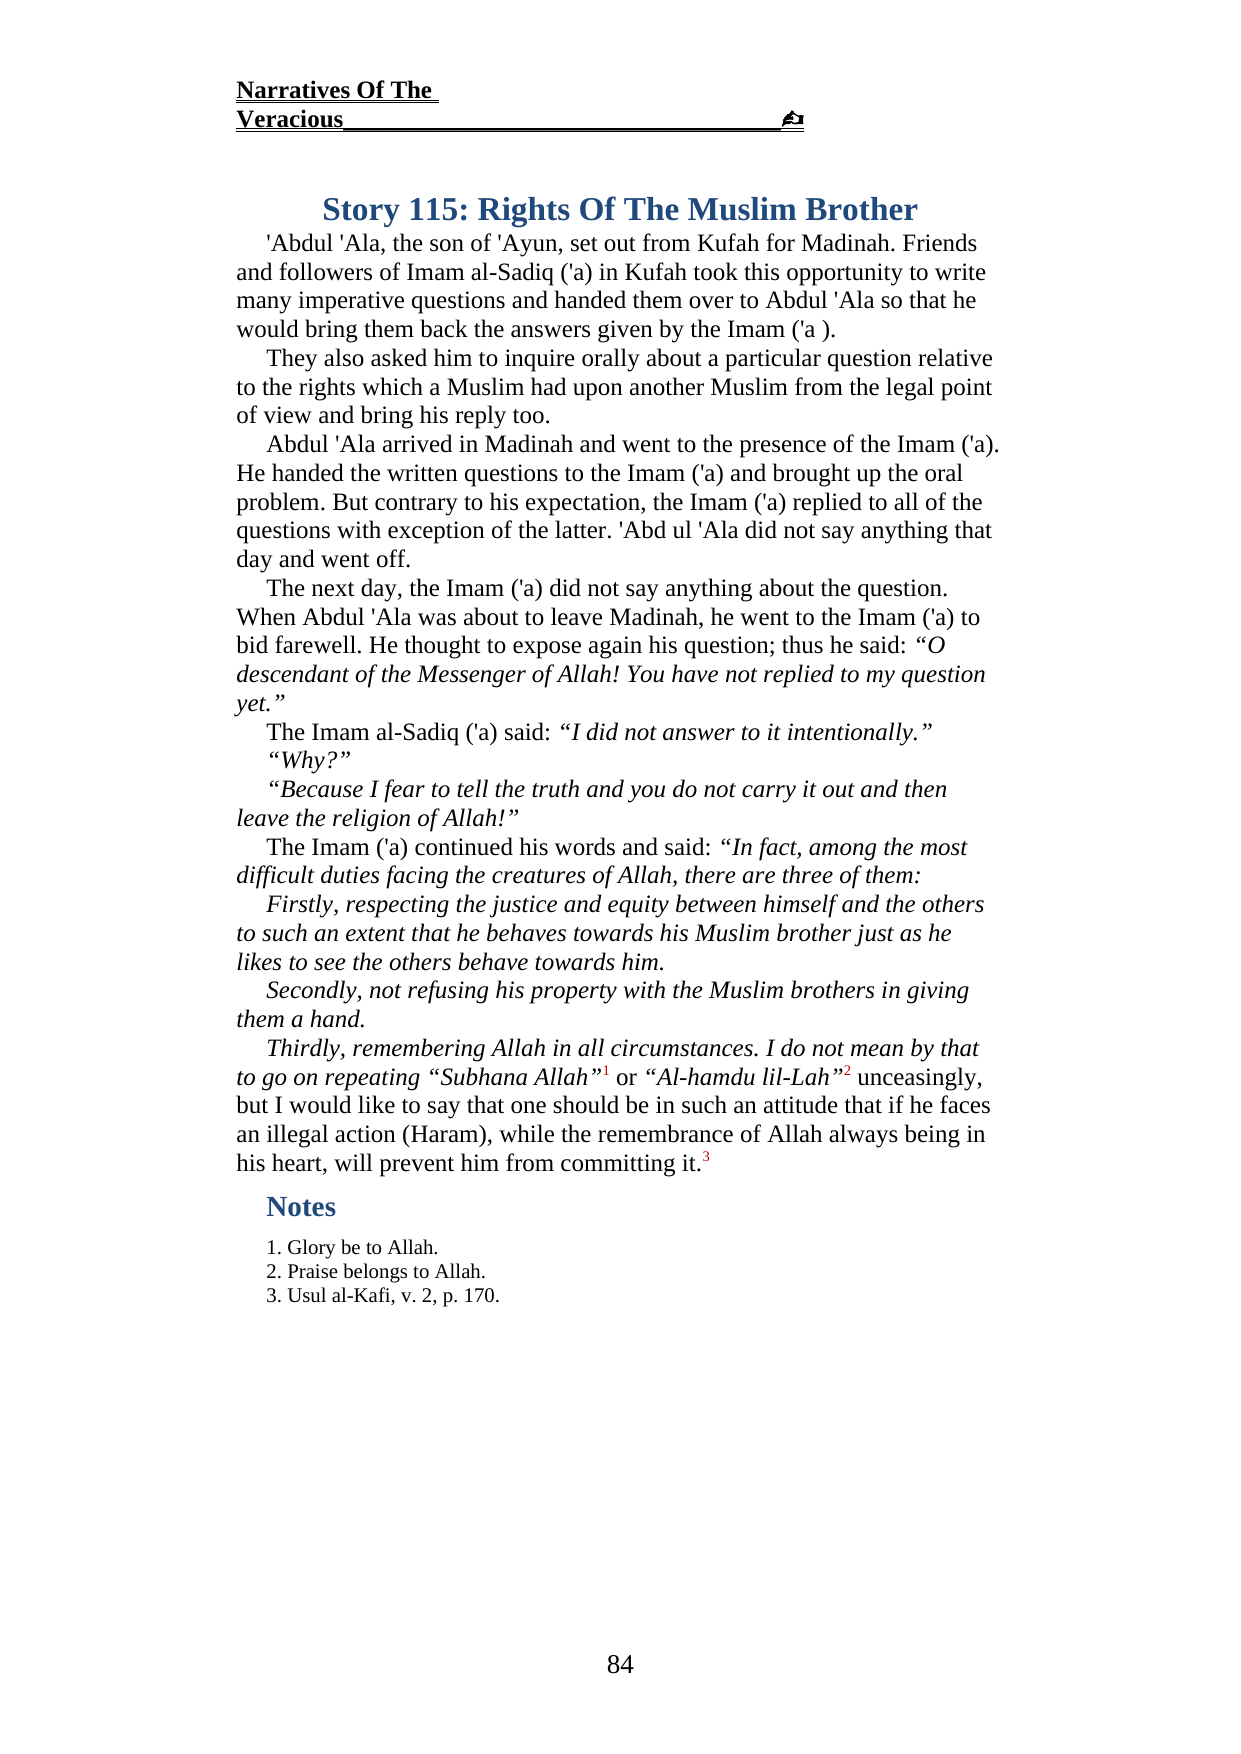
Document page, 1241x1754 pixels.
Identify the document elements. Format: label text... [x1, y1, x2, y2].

text 2. Praise belongs to Allah. [236, 1259, 1004, 1283]
text Secondly, not refusing his property with the Muslim brothers in giving them a hand. [236, 976, 1004, 1033]
text They also asked him to inquire orally about a particular question relative to the rights which a Muslim had upon another Muslim from the legal point of view and bring his reply too. [236, 343, 1004, 429]
text Abdul 'Ala arrived in Madinah and went to the presence of the Imam ('a). He handed the written questions to the Imam ('a) and brought up the oral problem. But contrary to his expectation, the Imam ('a) replied to all of the questions with exception of the latter. 'Abd ul 'Ala did not say anything that day and went off. [236, 429, 1004, 573]
text “Why?” [236, 746, 1004, 774]
text 1. Glory be to Allah. [236, 1235, 1004, 1259]
text “Because I fear to tell the truth and you do not carry it out and then leave the religion of Allah!” [236, 774, 1004, 832]
text The next day, the Imam ('a) did not say anything about the question. When Abdul 'Ala was about to leave Madinah, he went to the Imam ('a) to bid farewell. He thought to expose again his question; thus he said: “O descendant of the Messenger of Allah! You have not replied to my question yet.” [236, 573, 1004, 717]
subtitle Story 115: Rights Of The Muslim Brother [236, 190, 1004, 228]
subtitle Notes [236, 1189, 1004, 1223]
text 'Abdul 'Ala, the son of 'Ayun, set out from Kufah for Madinah. Friends and followers of Imam al-Sadiq ('a) in Kufah took this opportunity to write many imperative questions and handed them over to Abdul 'Ala so that he would bring them back the answers given by the Imam ('a ). [236, 228, 1004, 343]
text 3. Usul al-Kafi, v. 2, p. 170. [236, 1283, 1004, 1307]
text The Imam ('a) continued his words and said: “In fact, among the most difficult duties facing the creatures of Allah, there are three of them: [236, 832, 1004, 889]
text Thirdly, remembering Allah in all circumstances. I do not mean by that to go on repeating “Subhana Allah”1 or “Al-hamdu lil-Lah”2 unceasingly, but I would like to say that one should be in such an attitude that if he faces an illegal action (Haram), while the remembrance of Allah always being in his heart, will prevent him from committing it.3 [236, 1033, 1004, 1177]
text Firstly, respecting the justice and equity between himself and the others to such an extent that he behaves towards his Muslim brother just as he likes to see the others behave towards him. [236, 889, 1004, 976]
text The Imam al-Sadiq ('a) said: “I did not answer to it intentionally.” [236, 717, 1004, 746]
